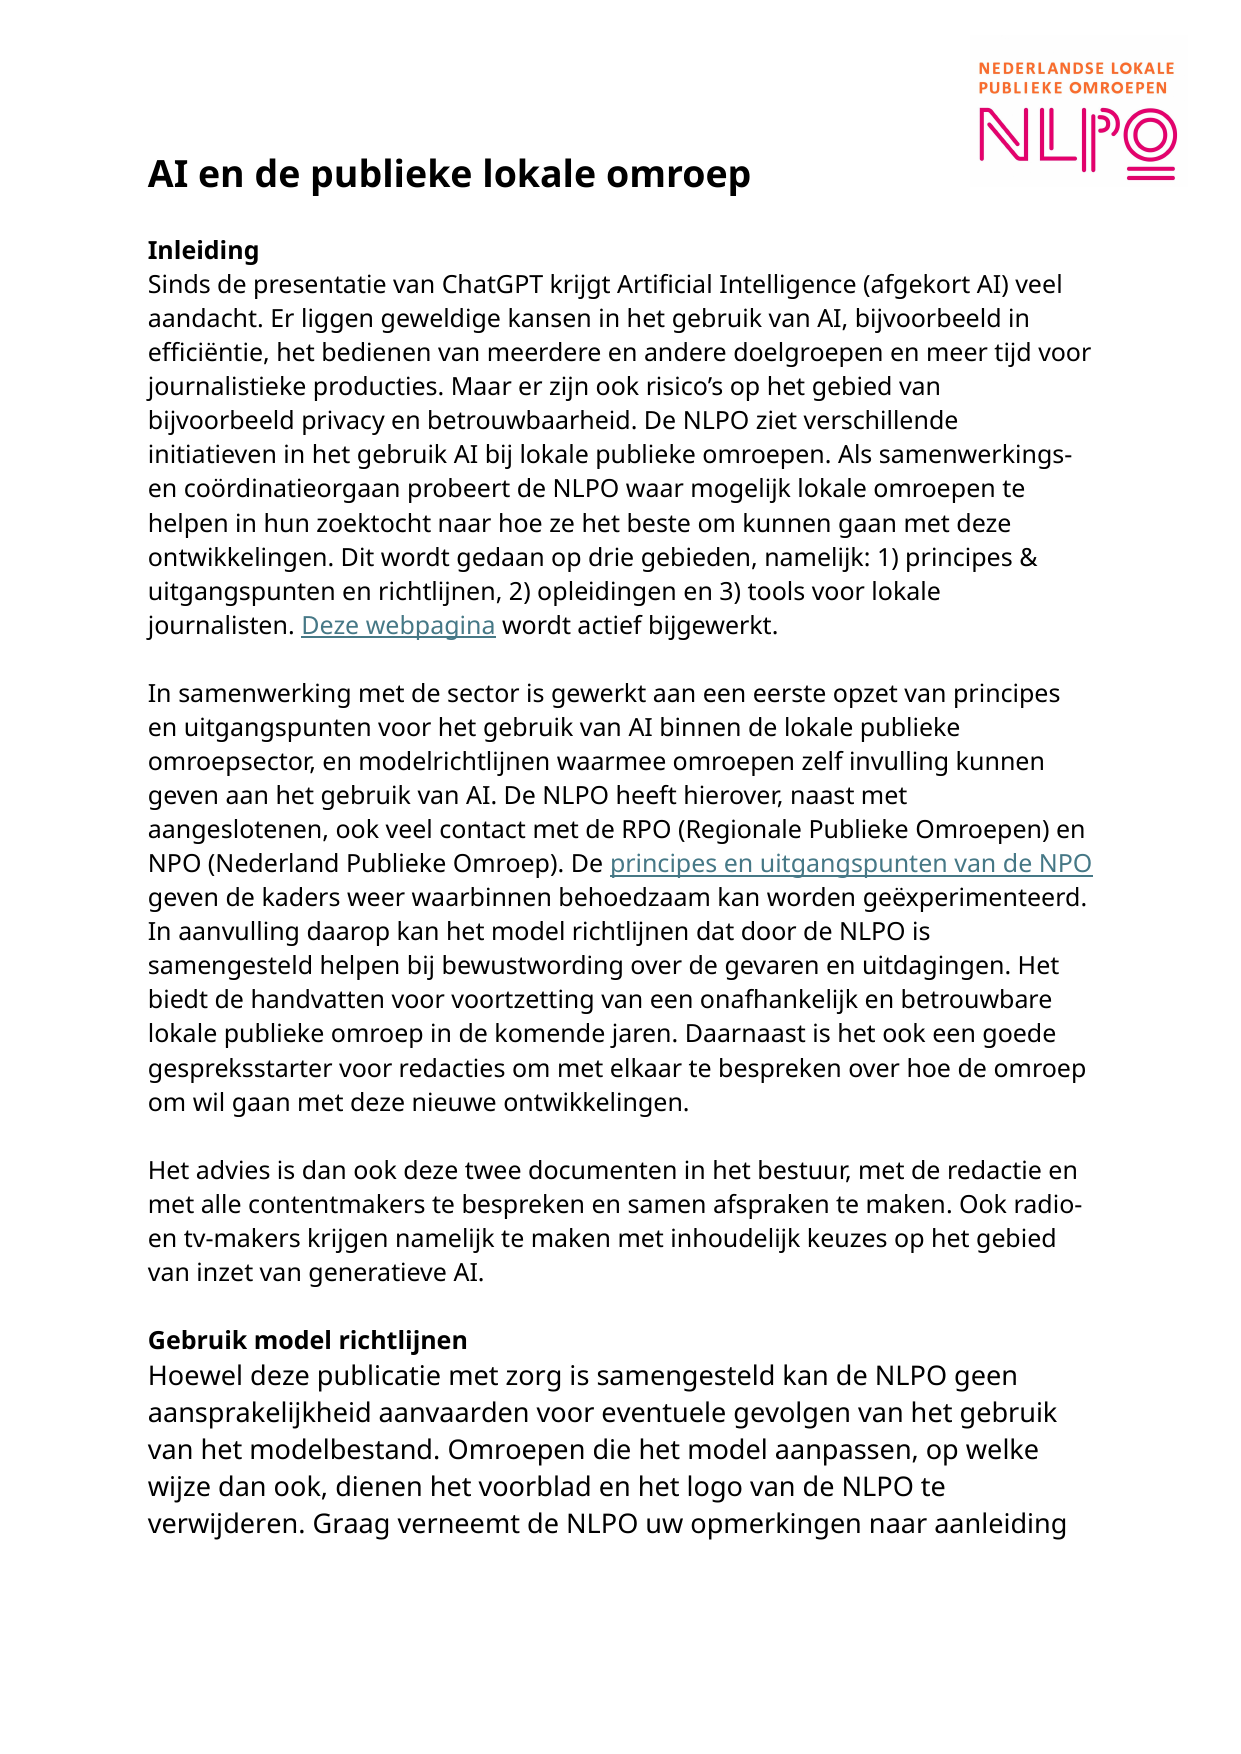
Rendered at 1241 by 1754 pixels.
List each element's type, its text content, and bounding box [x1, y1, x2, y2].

text Inleiding [148, 233, 1093, 267]
text In aanvulling daarop kan het model richtlijnen dat door de NLPO is samengesteld helpen bij bewustwording over de gevaren en uitdagingen. Het biedt de handvatten voor voortzetting van een onafhankelijk en betrouwbare lokale publieke omroep in de komende jaren. Daarnaast is het ook een goede gespreksstarter voor redacties om met elkaar te bespreken over hoe de omroep om wil gaan met deze nieuwe ontwikkelingen. [148, 914, 1093, 1118]
text Het advies is dan ook deze twee documenten in het bestuur, met de redactie en met alle contentmakers te bespreken en samen afspraken te maken. Ook radio- en tv-makers krijgen namelijk te maken met inhoudelijk keuzes op het gebied van inzet van generatieve AI. [148, 1152, 1093, 1289]
picture [969, 35, 1189, 187]
text In samenwerking met de sector is gewerkt aan een eerste opzet van principes en uitgangspunten voor het gebruik van AI binnen de lokale publieke omroepsector, en modelrichtlijnen waarmee omroepen zelf invulling kunnen geven aan het gebruik van AI. De NLPO heeft hierover, naast met aangeslotenen, ook veel contact met de RPO (Regionale Publieke Omroepen) en NPO (Nederland Publieke Omroep). De principes en uitgangspunten van de NPO geven de kaders weer waarbinnen behoedzaam kan worden geëxperimenteerd. [148, 676, 1093, 914]
text Gebruik model richtlijnen [148, 1323, 1093, 1357]
text Sinds de presentatie van ChatGPT krijgt Artificial Intelligence (afgekort AI) veel aandacht. Er liggen geweldige kansen in het gebruik van AI, bijvoorbeeld in efficiëntie, het bedienen van meerdere en andere doelgroepen en meer tijd voor journalistieke producties. Maar er zijn ook risico’s op het gebied van bijvoorbeeld privacy en betrouwbaarheid. De NLPO ziet verschillende initiatieven in het gebruik AI bij lokale publieke omroepen. Als samenwerkings- en coördinatieorgaan probeert de NLPO waar mogelijk lokale omroepen te helpen in hun zoektocht naar hoe ze het beste om kunnen gaan met deze ontwikkelingen. Dit wordt gedaan op drie gebieden, namelijk: 1) principes & uitgangspunten en richtlijnen, 2) opleidingen en 3) tools voor lokale journalisten. Deze webpagina wordt actief bijgewerkt. [148, 267, 1093, 641]
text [148, 1357, 1093, 1541]
text AI en de publieke lokale omroep [148, 148, 1093, 199]
